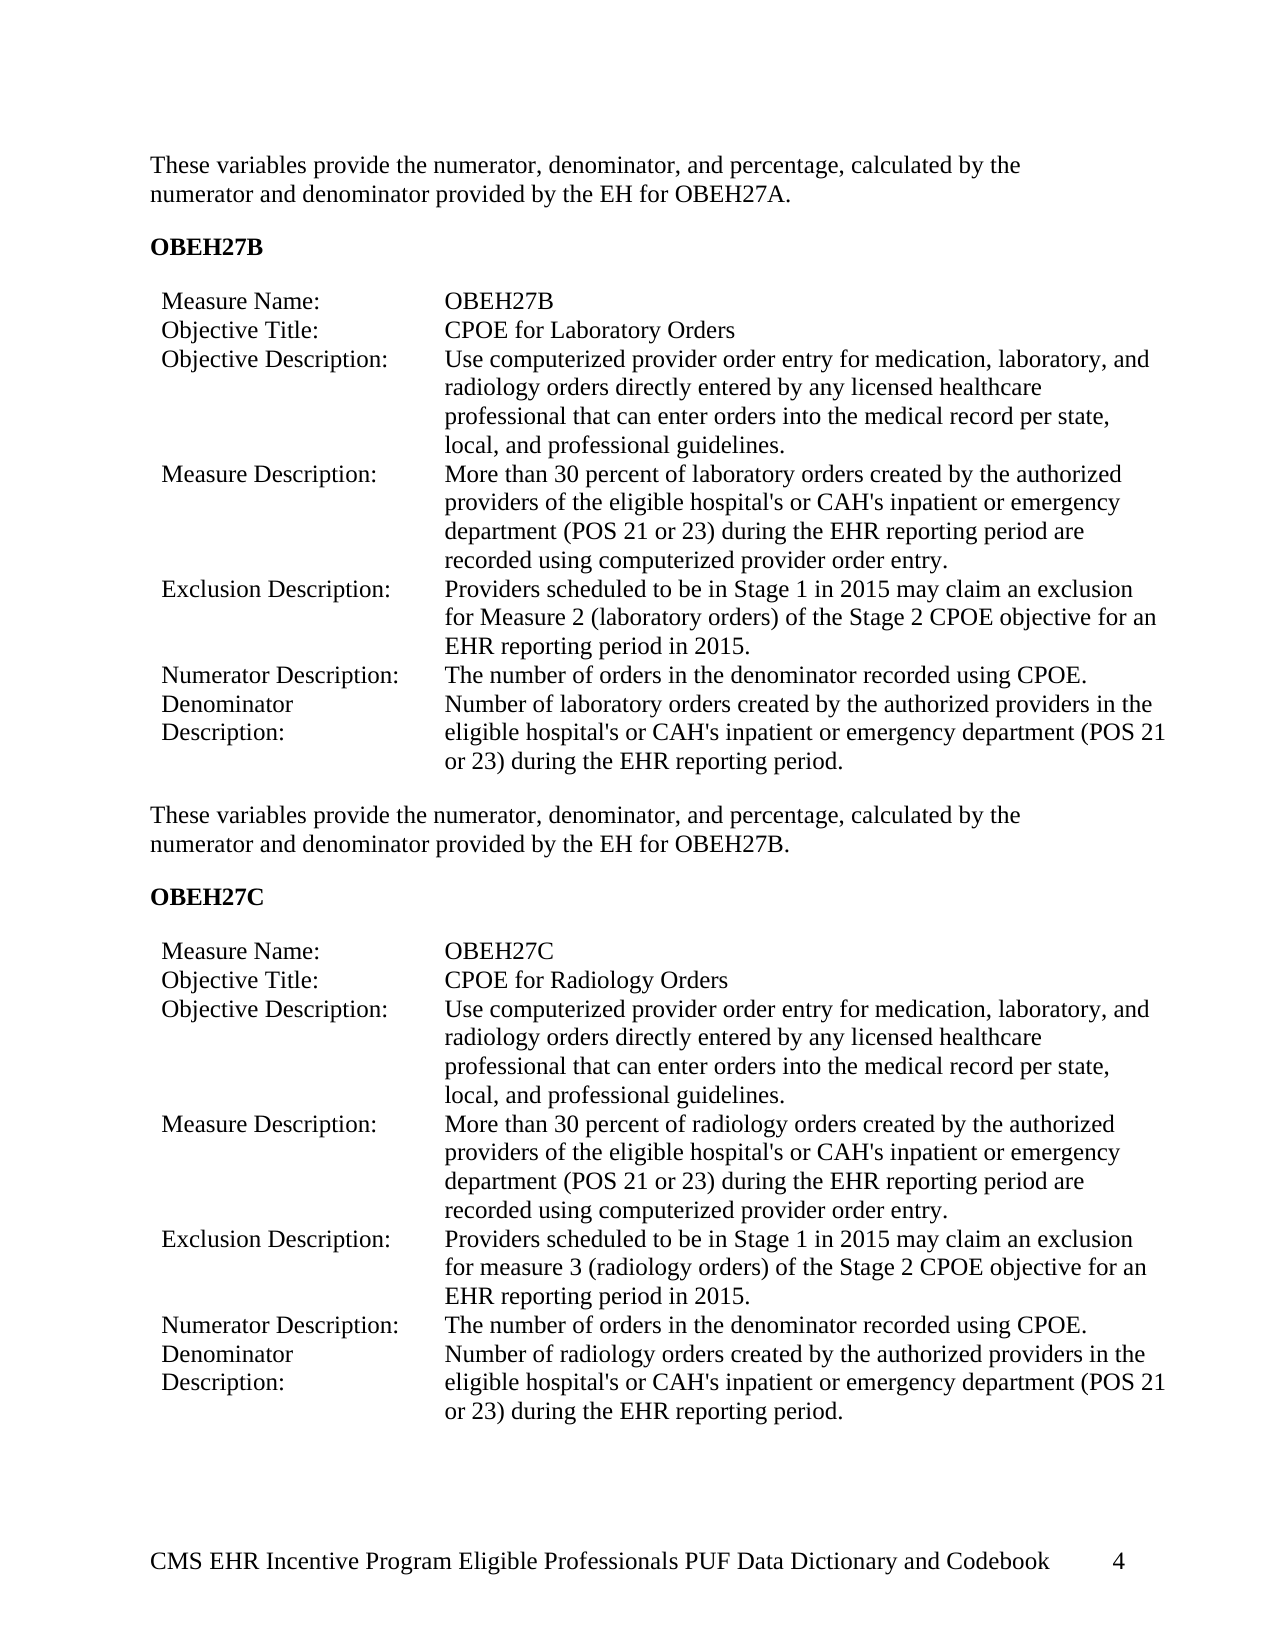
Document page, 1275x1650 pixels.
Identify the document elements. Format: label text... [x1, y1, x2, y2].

table_cell Denominator Description: [150, 1339, 433, 1425]
table_cell Objective Title: [150, 965, 433, 994]
table_cell Objective Description: [150, 994, 433, 1109]
table_cell Objective Title: [150, 315, 433, 344]
text These variables provide the numerator, denominator, and percentage, calculated by the numerator and denominator provided by the EH for OBEH27A. [150, 150, 1125, 207]
table_cell More than 30 percent of radiology orders created by the authorized providers of the eligible hospital's or CAH's inpatient or emergency department (POS 21 or 23) during the EHR reporting period are recorded using computerized provider order entry. [433, 1109, 1174, 1224]
text OBEH27C [150, 882, 1125, 911]
table_cell Number of radiology orders created by the authorized providers in the eligible hospital's or CAH's inpatient or emergency department (POS 21 or 23) during the EHR reporting period. [433, 1339, 1183, 1425]
table_cell Providers scheduled to be in Stage 1 in 2015 may claim an exclusion for Measure 2 (laboratory orders) of the Stage 2 CPOE objective for an EHR reporting period in 2015. [433, 574, 1174, 660]
table_cell CPOE for Radiology Orders [433, 965, 1174, 994]
table_cell Numerator Description: [150, 1310, 433, 1339]
table_cell Providers scheduled to be in Stage 1 in 2015 may claim an exclusion for measure 3 (radiology orders) of the Stage 2 CPOE objective for an EHR reporting period in 2015. [433, 1224, 1174, 1310]
table_cell Use computerized provider order entry for medication, laboratory, and radiology orders directly entered by any licensed healthcare professional that can enter orders into the medical record per state, local, and professional guidelines. [433, 344, 1174, 459]
table_cell Exclusion Description: [150, 574, 433, 660]
table_header OBEH27C [433, 936, 1174, 965]
table_header Measure Name: [150, 286, 433, 315]
table_cell Objective Description: [150, 344, 433, 459]
table_cell Measure Description: [150, 1109, 433, 1224]
table_cell Numerator Description: [150, 660, 433, 689]
table_cell Use computerized provider order entry for medication, laboratory, and radiology orders directly entered by any licensed healthcare professional that can enter orders into the medical record per state, local, and professional guidelines. [433, 994, 1174, 1109]
table_cell More than 30 percent of laboratory orders created by the authorized providers of the eligible hospital's or CAH's inpatient or emergency department (POS 21 or 23) during the EHR reporting period are recorded using computerized provider order entry. [433, 459, 1174, 574]
table_header OBEH27B [433, 286, 1174, 315]
table_cell Exclusion Description: [150, 1224, 433, 1310]
table_cell Number of laboratory orders created by the authorized providers in the eligible hospital's or CAH's inpatient or emergency department (POS 21 or 23) during the EHR reporting period. [433, 689, 1183, 775]
table_cell The number of orders in the denominator recorded using CPOE. [433, 1310, 1183, 1339]
table_header Measure Name: [150, 936, 433, 965]
table_cell CPOE for Laboratory Orders [433, 315, 1174, 344]
table_cell Measure Description: [150, 459, 433, 574]
text These variables provide the numerator, denominator, and percentage, calculated by the numerator and denominator provided by the EH for OBEH27B. [150, 800, 1125, 857]
table_cell Denominator Description: [150, 689, 433, 775]
table_cell The number of orders in the denominator recorded using CPOE. [433, 660, 1183, 689]
text OBEH27B [150, 232, 1125, 261]
